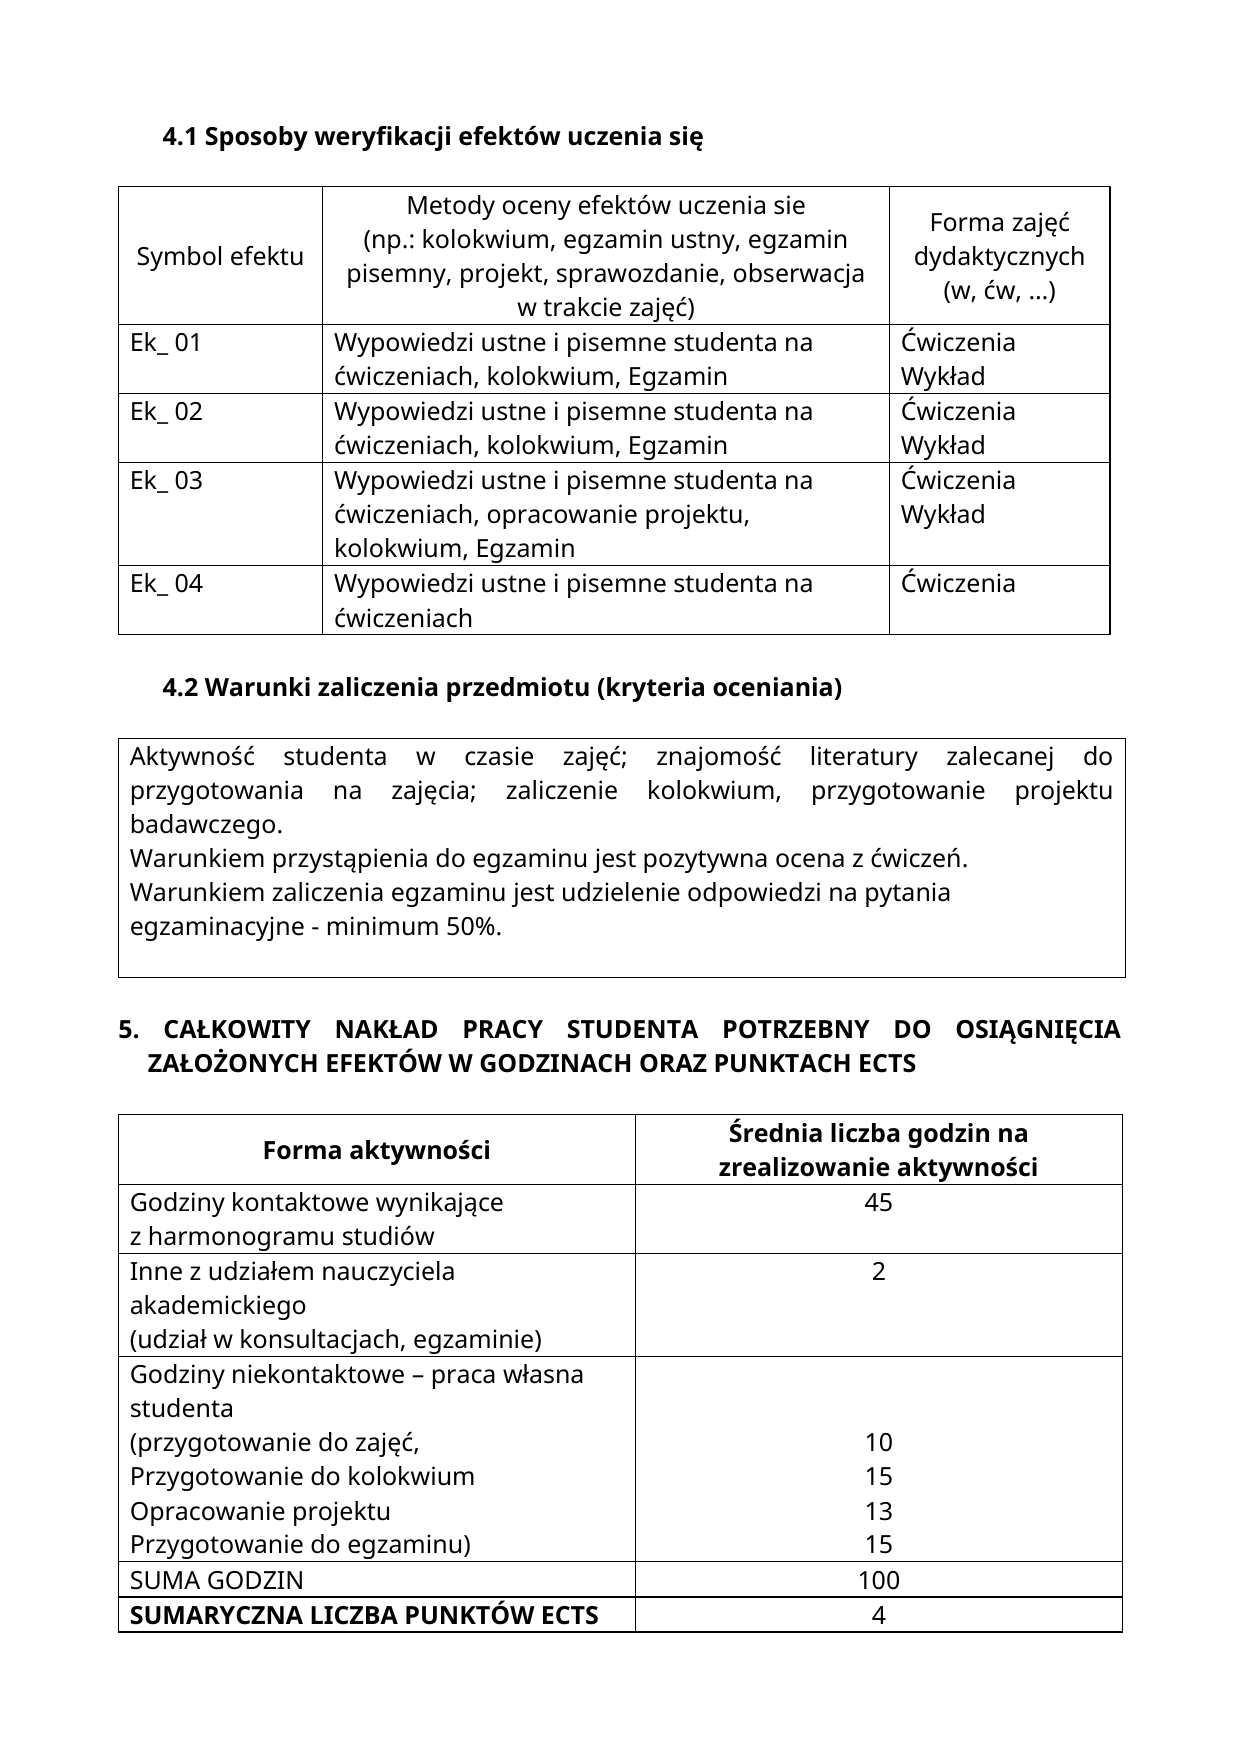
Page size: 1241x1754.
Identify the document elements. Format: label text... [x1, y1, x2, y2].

table_cell Ćwiczenia Wykład [890, 394, 1109, 462]
table_cell 10 15 13 15 [636, 1357, 1122, 1561]
table_cell Ćwiczenia Wykład [890, 325, 1109, 393]
table_cell Wypowiedzi ustne i pisemne studenta na ćwiczeniach [323, 566, 889, 634]
table_header Średnia liczba godzin na zrealizowanie aktywności [636, 1115, 1122, 1183]
table_cell Ćwiczenia Wykład [890, 463, 1109, 565]
table_cell Godziny niekontaktowe – praca własna studenta (przygotowanie do zajęć, Przygotowanie do kolokwium Opracowanie projektu Przygotowanie do egzaminu) [119, 1357, 635, 1561]
table_cell Ek_ 02 [119, 394, 322, 462]
table_cell 100 [636, 1562, 1122, 1596]
text 4.2 Warunki zaliczenia przedmiotu (kryteria oceniania) [162, 669, 1122, 703]
table_header Symbol efektu [119, 187, 322, 323]
table_cell Inne z udziałem nauczyciela akademickiego (udział w konsultacjach, egzaminie) [119, 1254, 635, 1356]
table_header Forma zajęć dydaktycznych (w, ćw, …) [890, 187, 1109, 323]
table_cell Wypowiedzi ustne i pisemne studenta na ćwiczeniach, kolokwium, Egzamin [323, 325, 889, 393]
table_cell Ćwiczenia [890, 566, 1109, 634]
table_cell Ek_ 04 [119, 566, 322, 634]
table_cell 4 [636, 1598, 1122, 1631]
table_cell Ek_ 01 [119, 325, 322, 393]
table_cell SUMARYCZNA LICZBA PUNKTÓW ECTS [119, 1598, 635, 1631]
table_cell SUMA GODZIN [119, 1562, 635, 1596]
table_header Metody oceny efektów uczenia sie (np.: kolokwium, egzamin ustny, egzamin pisemny, projekt, sprawozdanie, obserwacja w trakcie zajęć) [323, 187, 889, 323]
text 4.1 Sposoby weryfikacji efektów uczenia się [162, 118, 1122, 152]
table_cell 45 [636, 1185, 1122, 1253]
text 5. CAŁKOWITY NAKŁAD PRACY STUDENTA POTRZEBNY DO OSIĄGNIĘCIA ZAŁOŻONYCH EFEKTÓW W GODZINACH ORAZ PUNKTACH ECTS [118, 1012, 1122, 1080]
table_cell Wypowiedzi ustne i pisemne studenta na ćwiczeniach, kolokwium, Egzamin [323, 394, 889, 462]
table_header Forma aktywności [119, 1115, 635, 1183]
table_cell Godziny kontaktowe wynikające z harmonogramu studiów [119, 1185, 635, 1253]
table_cell 2 [636, 1254, 1122, 1356]
table_header Aktywność studenta w czasie zajęć; znajomość literatury zalecanej do przygotowania na zajęcia; zaliczenie kolokwium, przygotowanie projektu badawczego. Warunkiem przystąpienia do egzaminu jest pozytywna ocena z ćwiczeń. Warunkiem zaliczenia egzaminu jest udzielenie odpowiedzi na pytania egzaminacyjne - minimum 50%. [119, 739, 1125, 977]
table_cell Ek_ 03 [119, 463, 322, 565]
table_cell Wypowiedzi ustne i pisemne studenta na ćwiczeniach, opracowanie projektu, kolokwium, Egzamin [323, 463, 889, 565]
